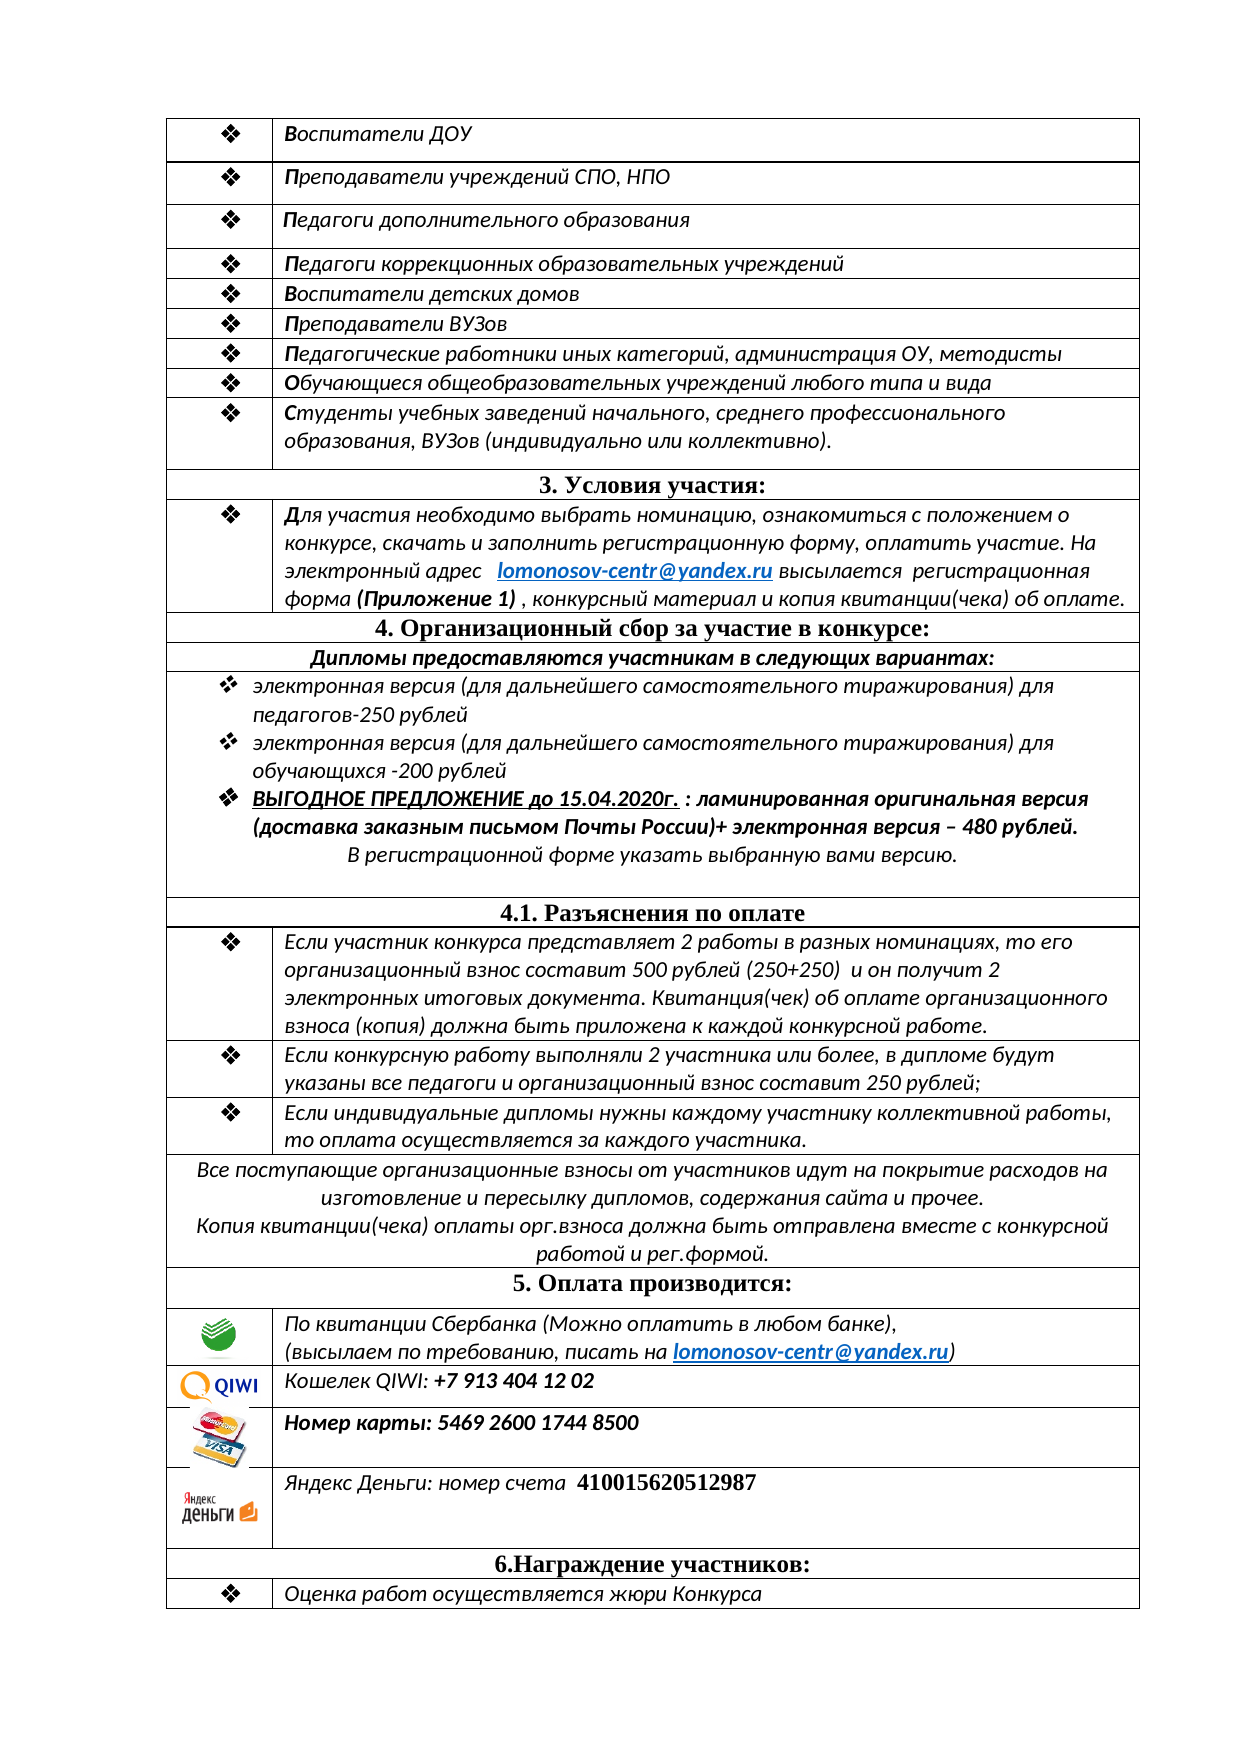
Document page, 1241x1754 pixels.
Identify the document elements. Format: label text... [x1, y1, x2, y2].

table_cell [167, 500, 272, 612]
table_cell Преподаватели учреждений СПО, НПО [273, 163, 1139, 204]
table_cell Яндекс Деньги: номер счета 410015620512987 [273, 1468, 1139, 1548]
table_cell Педагоги коррекционных образовательных учреждений [273, 249, 1139, 278]
table_cell Все поступающие организационные взносы от участников идут на покрытие расходов на изготовление и пересылку дипломов, содержания сайта и прочее. Копия квитанции(чека) оплаты орг.взноса должна быть отправлена вместе с конкурсной работой и рег.формой. [167, 1155, 1139, 1267]
table_cell [262, 1309, 272, 1365]
table_cell [167, 1366, 177, 1407]
picture [177, 1308, 262, 1548]
table_cell [167, 119, 272, 161]
table_cell 4. Организационный сбор за участие в конкурсе: [167, 613, 1139, 642]
table_cell [167, 205, 272, 248]
table_cell [167, 1468, 179, 1548]
table_cell Дипломы предоставляются участникам в следующих вариантах: [167, 643, 1139, 671]
table_cell Воспитатели детских домов [273, 279, 1139, 308]
table_cell [167, 309, 272, 338]
table_cell [167, 279, 272, 308]
table_cell Студенты учебных заведений начального, среднего профессионального образования, ВУЗов (индивидуально или коллективно). [273, 398, 1139, 469]
table_cell Воспитатели ДОУ [273, 119, 1139, 161]
table_cell Номер карты: 5469 2600 1744 8500 [273, 1408, 1139, 1467]
table_cell [260, 1468, 272, 1548]
table_cell [262, 1366, 272, 1407]
table_cell 4.1. Разъяснения по оплате [167, 898, 1139, 926]
table_cell [167, 1579, 272, 1608]
table_cell Кошелек QIWI: +7 913 404 12 02 [273, 1366, 1139, 1407]
table_cell [167, 369, 272, 397]
table_cell [167, 1098, 272, 1154]
table_cell Обучающиеся общеобразовательных учреждений любого типа и вида [273, 369, 1139, 397]
table_cell По квитанции Сбербанка (Можно оплатить в любом банке), (высылаем по требованию, писать на lomonosov-centr@yandex.ru) [273, 1309, 1139, 1365]
table_cell Если индивидуальные дипломы нужны каждому участнику коллективной работы, то оплата осуществляется за каждого участника. [273, 1098, 1139, 1154]
table_cell [167, 928, 272, 1039]
table_cell 3. Условия участия: [167, 470, 1139, 499]
table_cell Если участник конкурса представляет 2 работы в разных номинациях, то его организационный взнос составит 500 рублей (250+250) и он получит 2 электронных итоговых документа. Квитанция(чек) об оплате организационного взноса (копия) должна быть приложена к каждой конкурсной работе. [273, 928, 1139, 1039]
table_cell электронная версия (для дальнейшего самостоятельного тиражирования) для педагогов-250 рублей электронная версия (для дальнейшего самостоятельного тиражирования) для обучающихся -200 рублей ВЫГОДНОЕ ПРЕДЛОЖЕНИЕ до 15.04.2020г. : ламинированная оригинальная версия (доставка заказным письмом Почты России)+ электронная версия – 480 рублей. В регистрационной форме указать выбранную вами версию. [167, 672, 1139, 897]
table_cell [167, 398, 272, 469]
table_cell Педагоги дополнительного образования [273, 205, 1139, 248]
table_cell 5. Оплата производится: [167, 1268, 1139, 1308]
table_cell [249, 1408, 272, 1467]
table_cell [167, 1408, 189, 1467]
table_cell [167, 339, 272, 367]
table_cell [167, 1309, 177, 1365]
table_cell Преподаватели ВУЗов [273, 309, 1139, 338]
table_cell Оценка работ осуществляется жюри Конкурса [273, 1579, 1139, 1608]
table_cell [167, 163, 272, 204]
table_cell Для участия необходимо выбрать номинацию, ознакомиться с положением о конкурсе, скачать и заполнить регистрационную форму, оплатить участие. На электронный адрес lomonosov-centr@yandex.ru высылается регистрационная форма (Приложение 1) , конкурсный материал и копия квитанции(чека) об оплате. [273, 500, 1139, 612]
table_cell Если конкурсную работу выполняли 2 участника или более, в дипломе будут указаны все педагоги и организационный взнос составит 250 рублей; [273, 1041, 1139, 1097]
table_cell Педагогические работники иных категорий, администрация ОУ, методисты [273, 339, 1139, 367]
table_cell [167, 249, 272, 278]
table_cell [167, 1041, 272, 1097]
table_cell 6.Награждение участников: [167, 1549, 1139, 1578]
